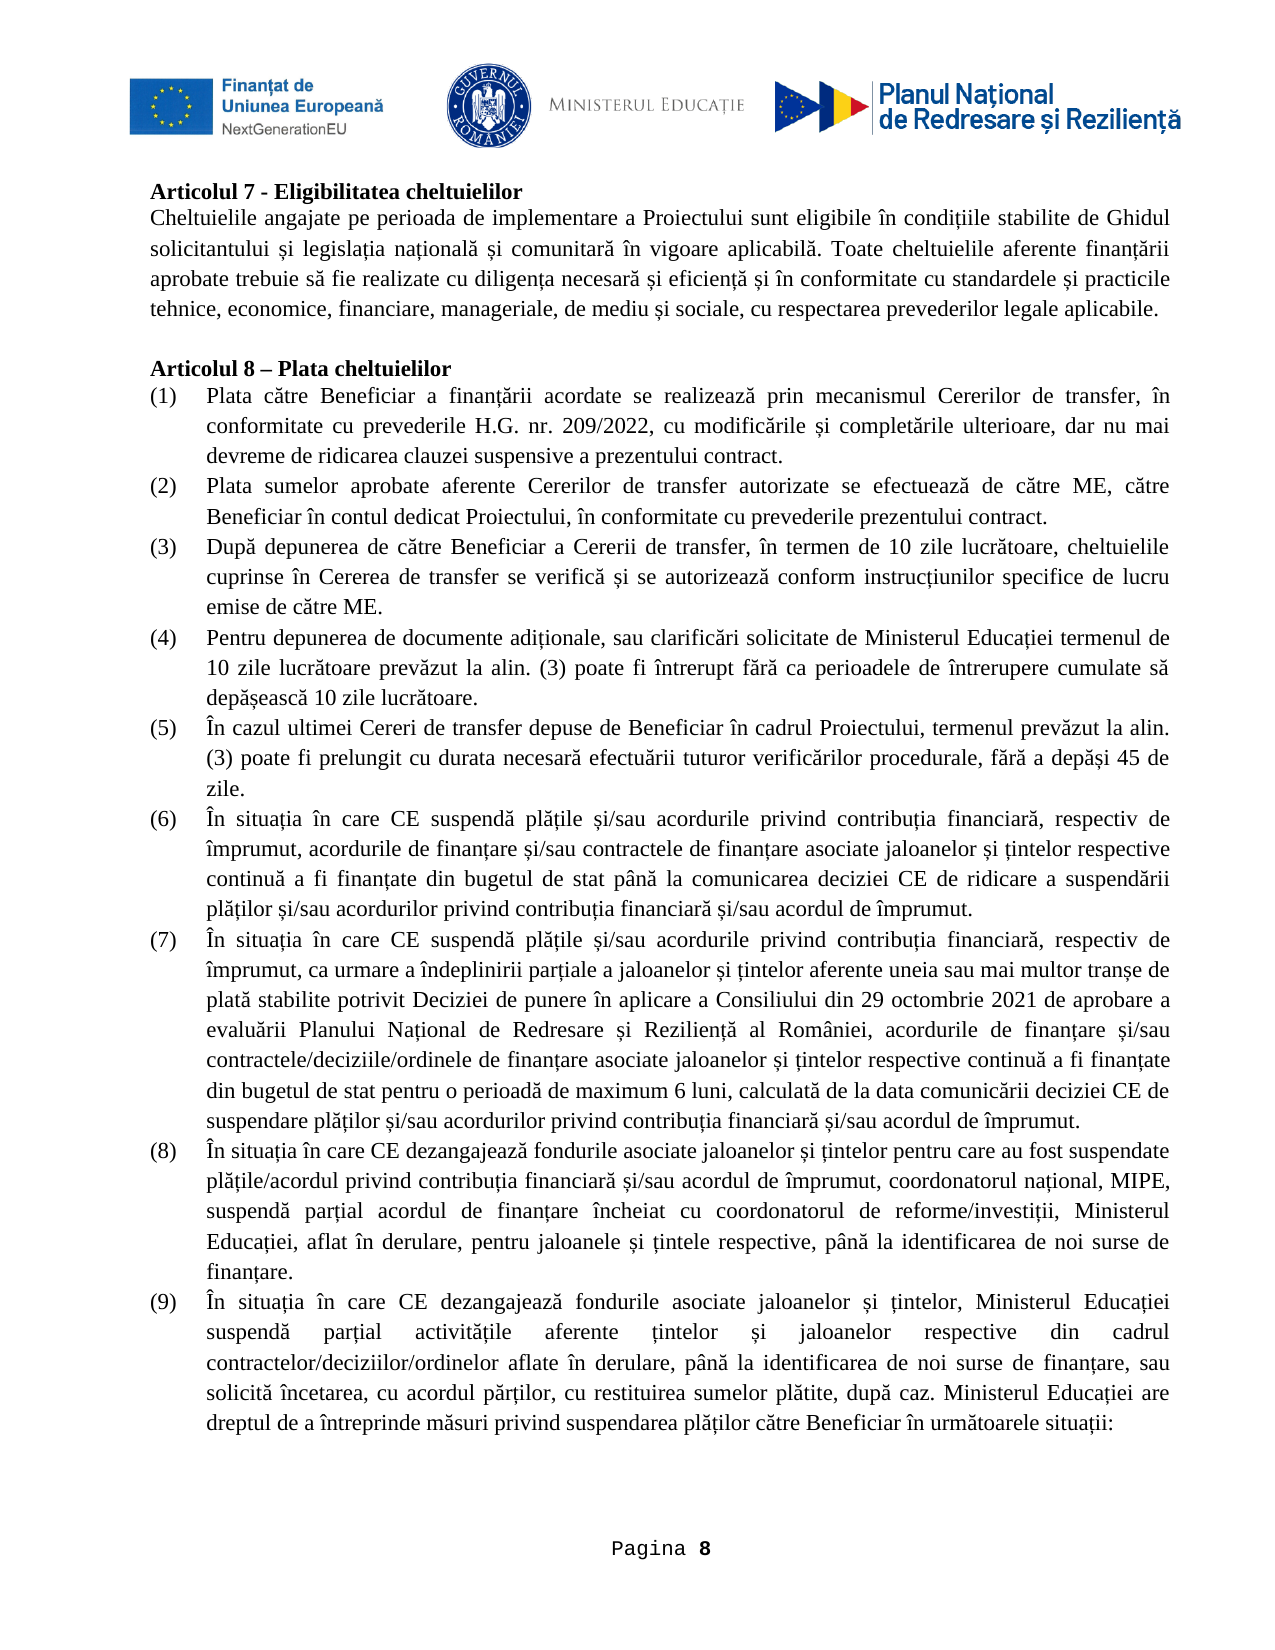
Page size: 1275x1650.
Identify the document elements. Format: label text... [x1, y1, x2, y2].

list În situația în care CE suspendă plățile și/sau acordurile privind contribuția financiară, respectiv de împrumut, acordurile de finanțare și/sau contractele de finanțare asociate jaloanelor și țintelor respective continuă a fi finanțate din bugetul de stat până la comunicarea deciziei CE de ridicare a suspendării plăților și/sau acordurilor privind contribuția financiară și/sau acordul de împrumut. [150, 805, 1172, 922]
list După depunerea de către Beneficiar a Cererii de transfer, în termen de 10 zile lucrătoare, cheltuielile cuprinse în Cererea de transfer se verifică și se autorizează conform instrucțiunilor specifice de lucru emise de către ME. [150, 533, 1172, 620]
picture [768, 74, 1185, 140]
list În situația în care CE dezangajează fondurile asociate jaloanelor și țintelor, Ministerul Educației suspendă parțial activitățile aferente țintelor și jaloanelor respective din cadrul contractelor/deciziilor/ordinelor aflate în derulare, până la identificarea de noi surse de finanțare, sau solicită încetarea, cu acordul părților, cu restituirea sumelor plătite, după caz. Ministerul Educației are dreptul de a întreprinde măsuri privind suspendarea plăților către Beneficiar în următoarele situații: [150, 1288, 1172, 1435]
picture [445, 62, 746, 148]
text Cheltuielile angajate pe perioada de implementare a Proiectului sunt eligibile în condițiile stabilite de Ghidul solicitantului și legislația națională și comunitară în vigoare aplicabilă. Toate cheltuielile aferente finanțării aprobate trebuie să fie realizate cu diligența necesară și eficiență și în conformitate cu standardele și practicile tehnice, economice, financiare, manageriale, de mediu și sociale, cu respectarea prevederilor legale aplicabile. [150, 204, 1172, 321]
list Plata către Beneficiar a finanțării acordate se realizează prin mecanismul Cererilor de transfer, în conformitate cu prevederile H.G. nr. 209/2022, cu modificările și completările ulterioare, dar nu mai devreme de ridicarea clauzei suspensive a prezentului contract. [150, 382, 1172, 469]
list Plata sumelor aprobate aferente Cererilor de transfer autorizate se efectuează de către ME, către Beneficiar în contul dedicat Proiectului, în conformitate cu prevederile prezentului contract. [150, 472, 1172, 529]
list Pentru depunerea de documente adiționale, sau clarificări solicitate de Ministerul Educației termenul de 10 zile lucrătoare prevăzut la alin. (3) poate fi întrerupt fără ca perioadele de întrerupere cumulate să depășească 10 zile lucrătoare. [150, 623, 1172, 710]
text Articolul 8 – Plata cheltuielilor [150, 356, 1172, 382]
picture [127, 67, 384, 140]
list În situația în care CE suspendă plățile și/sau acordurile privind contribuția financiară, respectiv de împrumut, ca urmare a îndeplinirii parțiale a jaloanelor și țintelor aferente uneia sau mai multor tranșe de plată stabilite potrivit Deciziei de punere în aplicare a Consiliului din 29 octombrie 2021 de aprobare a evaluării Planului Național de Redresare și Reziliență al României, acordurile de finanțare și/sau contractele/deciziile/ordinele de finanțare asociate jaloanelor și țintelor respective continuă a fi finanțate din bugetul de stat pentru o perioadă de maximum 6 luni, calculată de la data comunicării deciziei CE de suspendare plăților și/sau acordurilor privind contribuția financiară și/sau acordul de împrumut. [150, 926, 1172, 1133]
list În cazul ultimei Cereri de transfer depuse de Beneficiar în cadrul Proiectului, termenul prevăzut la alin. (3) poate fi prelungit cu durata necesară efectuării tuturor verificărilor procedurale, fără a depăși 45 de zile. [150, 714, 1172, 801]
text Articolul 7 - Eligibilitatea cheltuielilor [150, 178, 1172, 204]
list În situația în care CE dezangajează fondurile asociate jaloanelor și țintelor pentru care au fost suspendate plățile/acordul privind contribuția financiară și/sau acordul de împrumut, coordonatorul național, MIPE, suspendă parțial acordul de finanțare încheiat cu coordonatorul de reforme/investiții, Ministerul Educației, aflat în derulare, pentru jaloanele și țintele respective, până la identificarea de noi surse de finanțare. [150, 1137, 1172, 1284]
